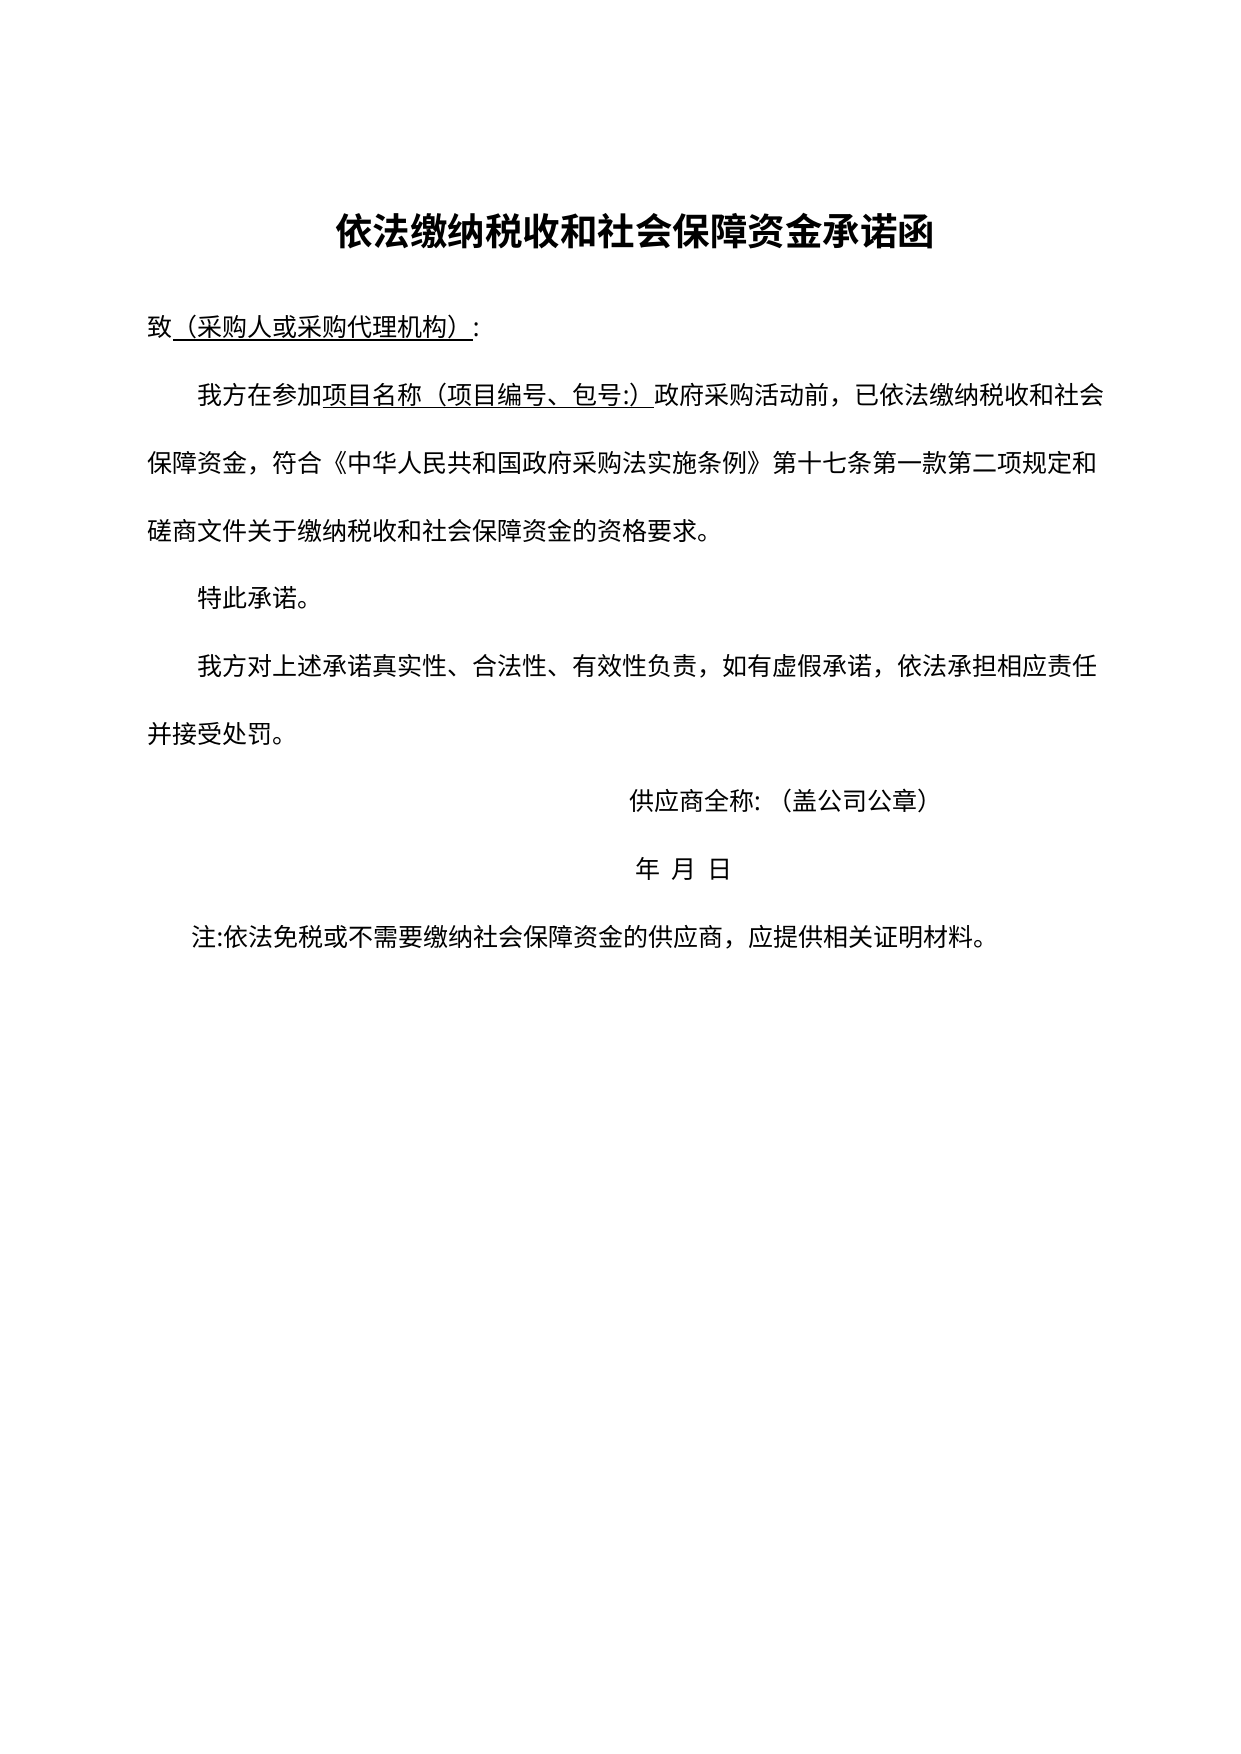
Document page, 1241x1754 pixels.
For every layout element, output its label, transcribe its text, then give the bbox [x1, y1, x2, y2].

text 供应商全称: （盖公司公章） [148, 766, 1122, 834]
text 年 月 日 [148, 834, 1122, 901]
text 特此承诺。 [148, 563, 1122, 631]
text 依法缴纳税收和社会保障资金承诺函 [148, 195, 1122, 263]
text 我方在参加项目名称（项目编号、包号:）政府采购活动前，已依法缴纳税收和社会保障资金，符合《中华人民共和国政府采购法实施条例》第十七条第一款第二项规定和磋商文件关于缴纳税收和社会保障资金的资格要求。 [148, 360, 1122, 563]
text 我方对上述承诺真实性、合法性、有效性负责，如有虚假承诺，依法承担相应责任并接受处罚。 [148, 631, 1122, 766]
text 致（采购人或采购代理机构）: [148, 292, 1122, 360]
text 注:依法免税或不需要缴纳社会保障资金的供应商，应提供相关证明材料。 [148, 901, 1122, 969]
